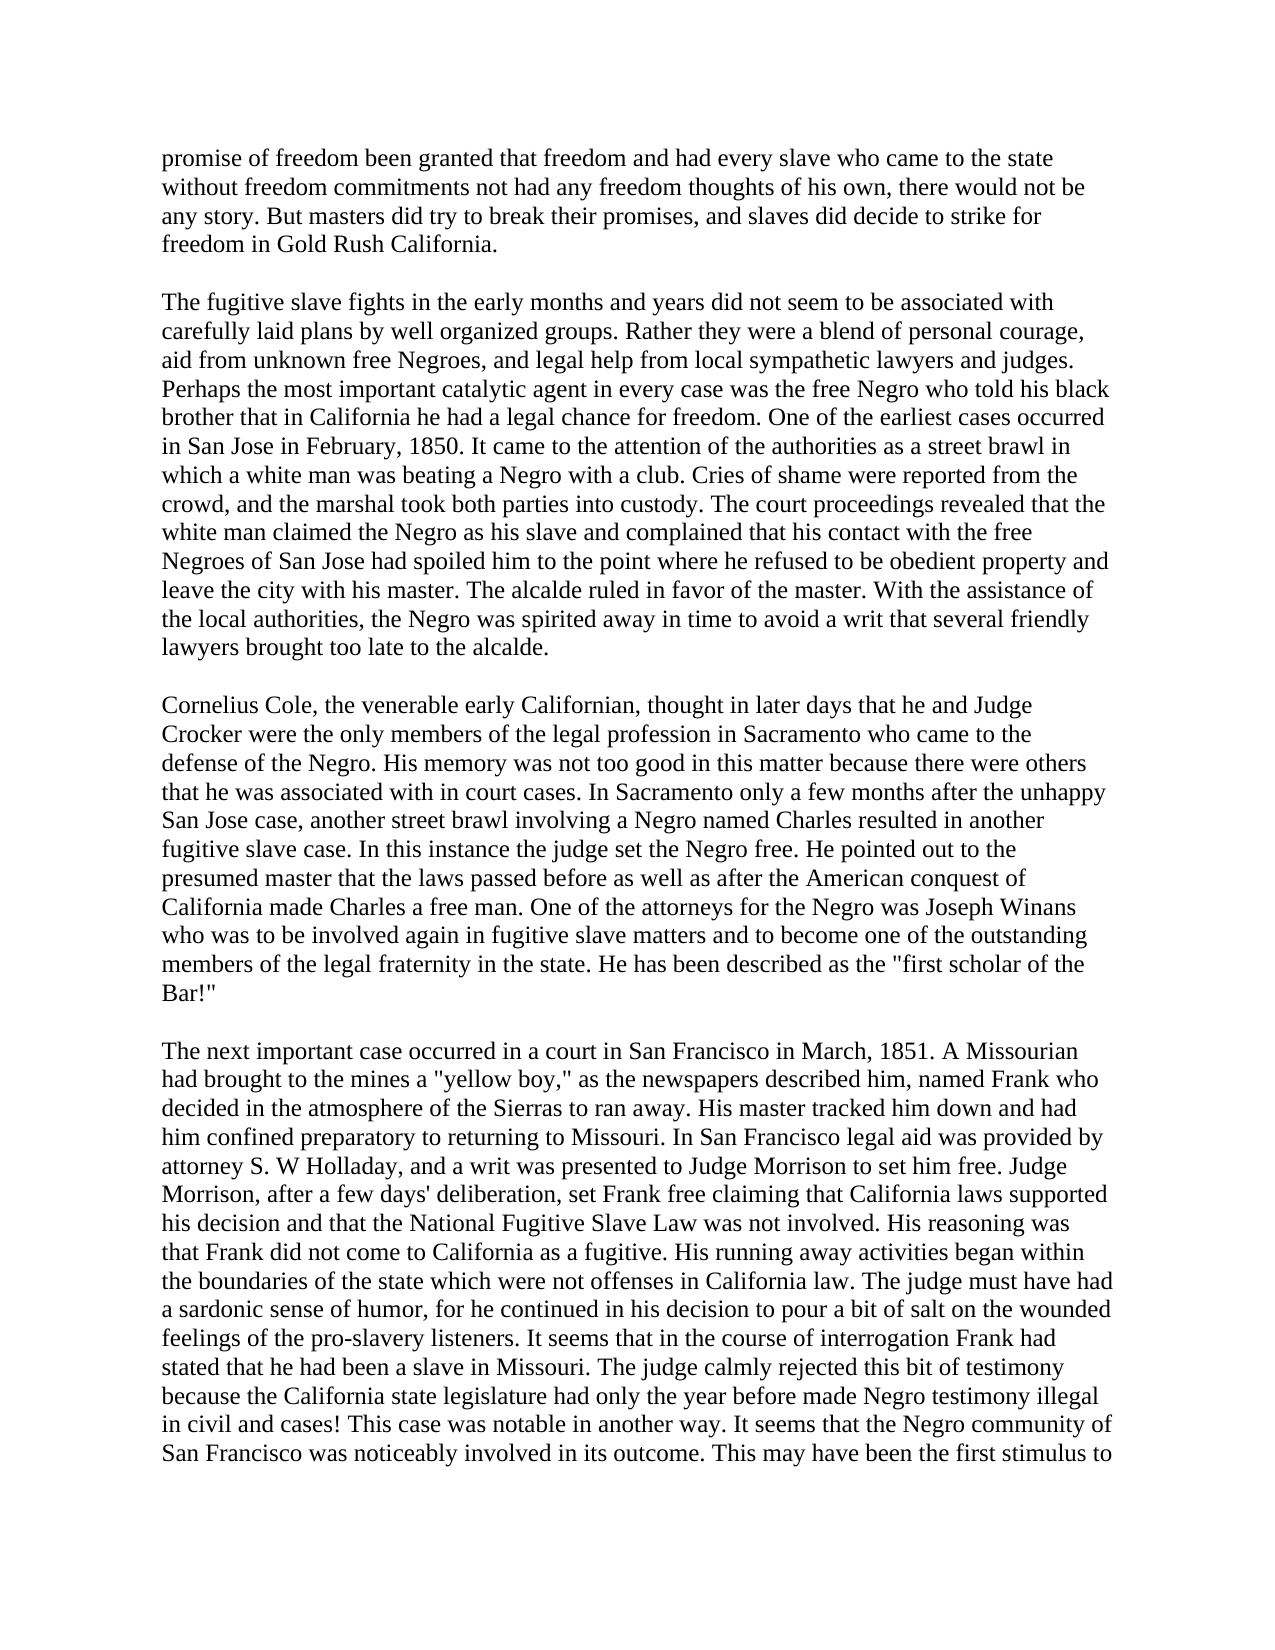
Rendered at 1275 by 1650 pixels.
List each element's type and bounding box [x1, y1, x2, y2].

table_header [160, 113, 1115, 1468]
